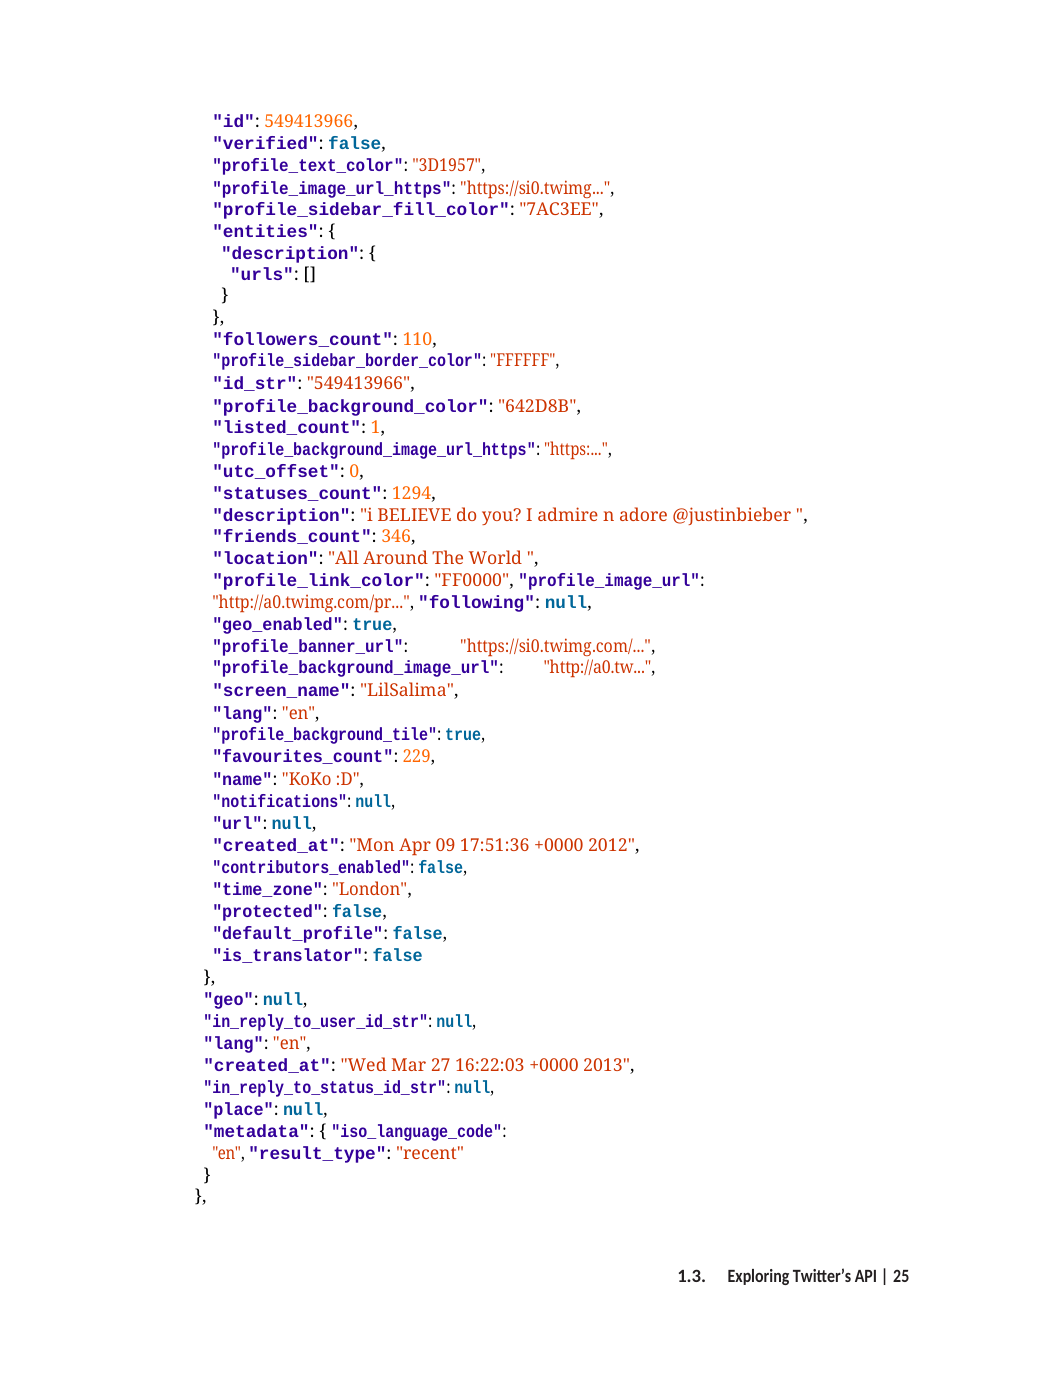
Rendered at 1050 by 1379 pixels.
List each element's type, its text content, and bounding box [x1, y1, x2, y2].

text }, [212, 306, 950, 327]
text "geo_enabled": true, [212, 613, 950, 634]
text "profile_background_color": "642D8B", "listed_count": 1, "profile_background_image_url_https": "https:...", "utc_offset": 0, [212, 394, 709, 483]
text "id": 549413966, [212, 109, 950, 132]
text "contributors_enabled": false, "time_zone": "London", "protected": false, "default_profile": false, "is_translator": false [212, 856, 513, 967]
text }, [203, 967, 950, 987]
text } [221, 285, 950, 306]
text "profile_image_url_https": "https://si0.twimg...", "profile_sidebar_fill_color": "7AC3EE", "entities": { [212, 176, 709, 243]
text "description": "i BELIEVE do you? I admire n adore @justinbieber ", [212, 504, 950, 525]
text "name": "KoKo :D", "notifications": null, "url": null, [212, 768, 408, 834]
list Exploring Twitter’s API | 25 [677, 1264, 950, 1287]
text "geo": null, "in_reply_to_user_id_str": null, "lang": "en", [203, 988, 513, 1054]
text "metadata": { "iso_language_code": "en", "result_type": "recent" [203, 1120, 513, 1164]
text "followers_count": 110, "profile_sidebar_border_color": "FFFFFF", "id_str": "549413966", [212, 328, 599, 394]
text "verified": false, "profile_text_color": "3D1957", [212, 132, 493, 176]
text "created_at": "Mon Apr 09 17:51:36 +0000 2012", [212, 834, 950, 855]
text "lang": "en", "profile_background_tile": true, "favourites_count": 229, [212, 702, 513, 768]
text "created_at": "Wed Mar 27 16:22:03 +0000 2013", [203, 1054, 950, 1075]
text "urls": [] [230, 264, 950, 285]
text "friends_count": 346, [212, 525, 950, 547]
text "profile_banner_url": "https://si0.twimg.com/...", "profile_background_image_url": "http://a0.tw...", "screen_name": "LilSalima", [212, 635, 655, 701]
text } [203, 1164, 950, 1185]
text "in_reply_to_status_id_str": null, "place": null, [203, 1076, 513, 1120]
text "description": { [221, 243, 950, 264]
text }, [194, 1185, 950, 1207]
text "statuses_count": 1294, [212, 483, 950, 504]
text "location": "All Around The World ", "profile_link_color": "FF0000", "profile_image_url": "http://a0.twimg.com/pr...", "following": null, [212, 547, 709, 613]
